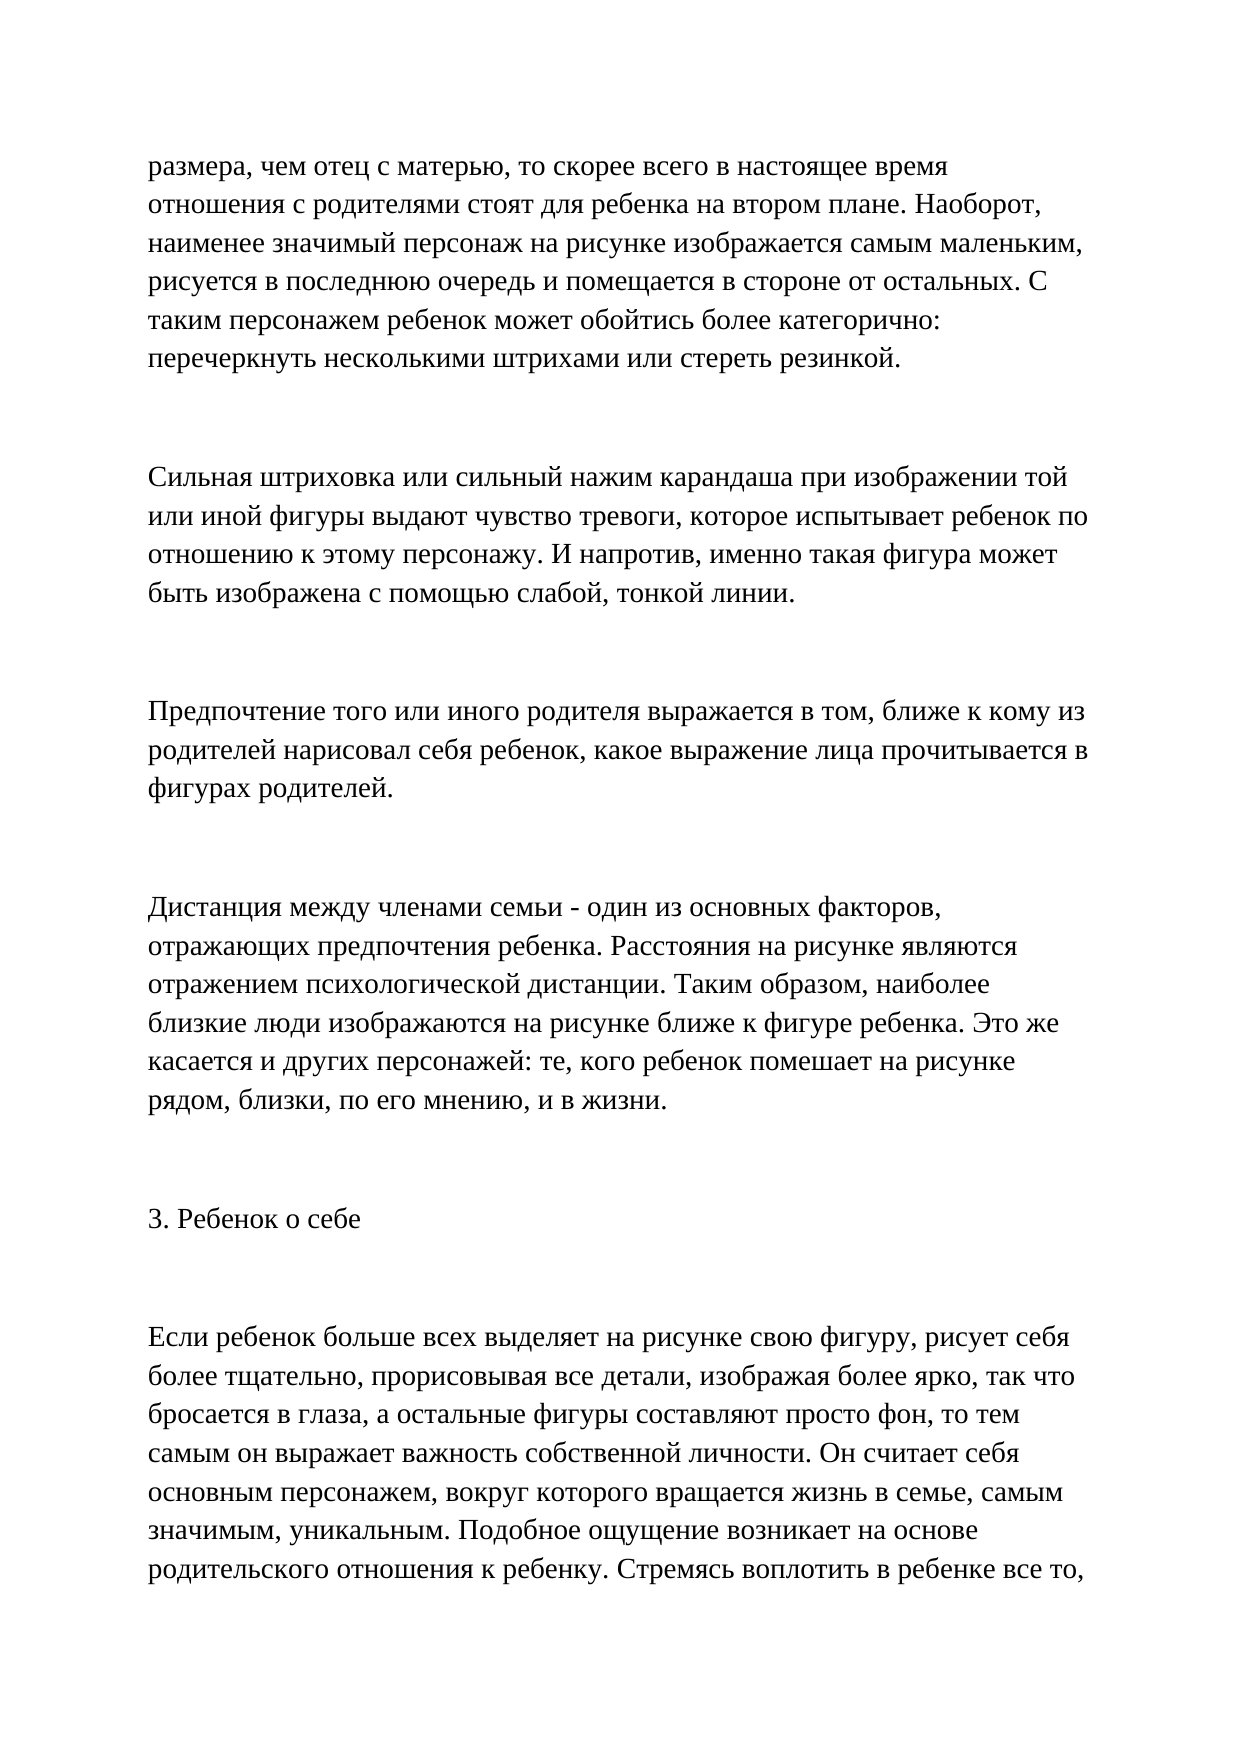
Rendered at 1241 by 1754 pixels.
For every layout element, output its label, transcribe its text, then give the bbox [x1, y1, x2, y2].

text Дистанция между членами семьи - один из основных факторов, отражающих предпочтения ребенка. Расстояния на рисунке являются отражением психологической дистанции. Таким образом, наиболее близкие люди изображаются на рисунке ближе к фигуре ребенка. Это же касается и других персонажей: те, кого ребенок помешает на рисунке рядом, близки, по его мнению, и в жизни. [148, 889, 1093, 1116]
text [148, 1319, 1093, 1584]
text Сильная штриховка или сильный нажим карандаша при изображении той или иной фигуры выдают чувство тревоги, которое испытывает ребенок по отношению к этому персонажу. И напротив, именно такая фигура может быть изображена с помощью слабой, тонкой линии. [148, 459, 1093, 608]
text Предпочтение того или иного родителя выражается в том, ближе к кому из родителей нарисовал себя ребенок, какое выражение лица прочитывается в фигурах родителей. [148, 693, 1093, 804]
text 3. Ребенок о себе [148, 1201, 1093, 1234]
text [148, 148, 1093, 374]
